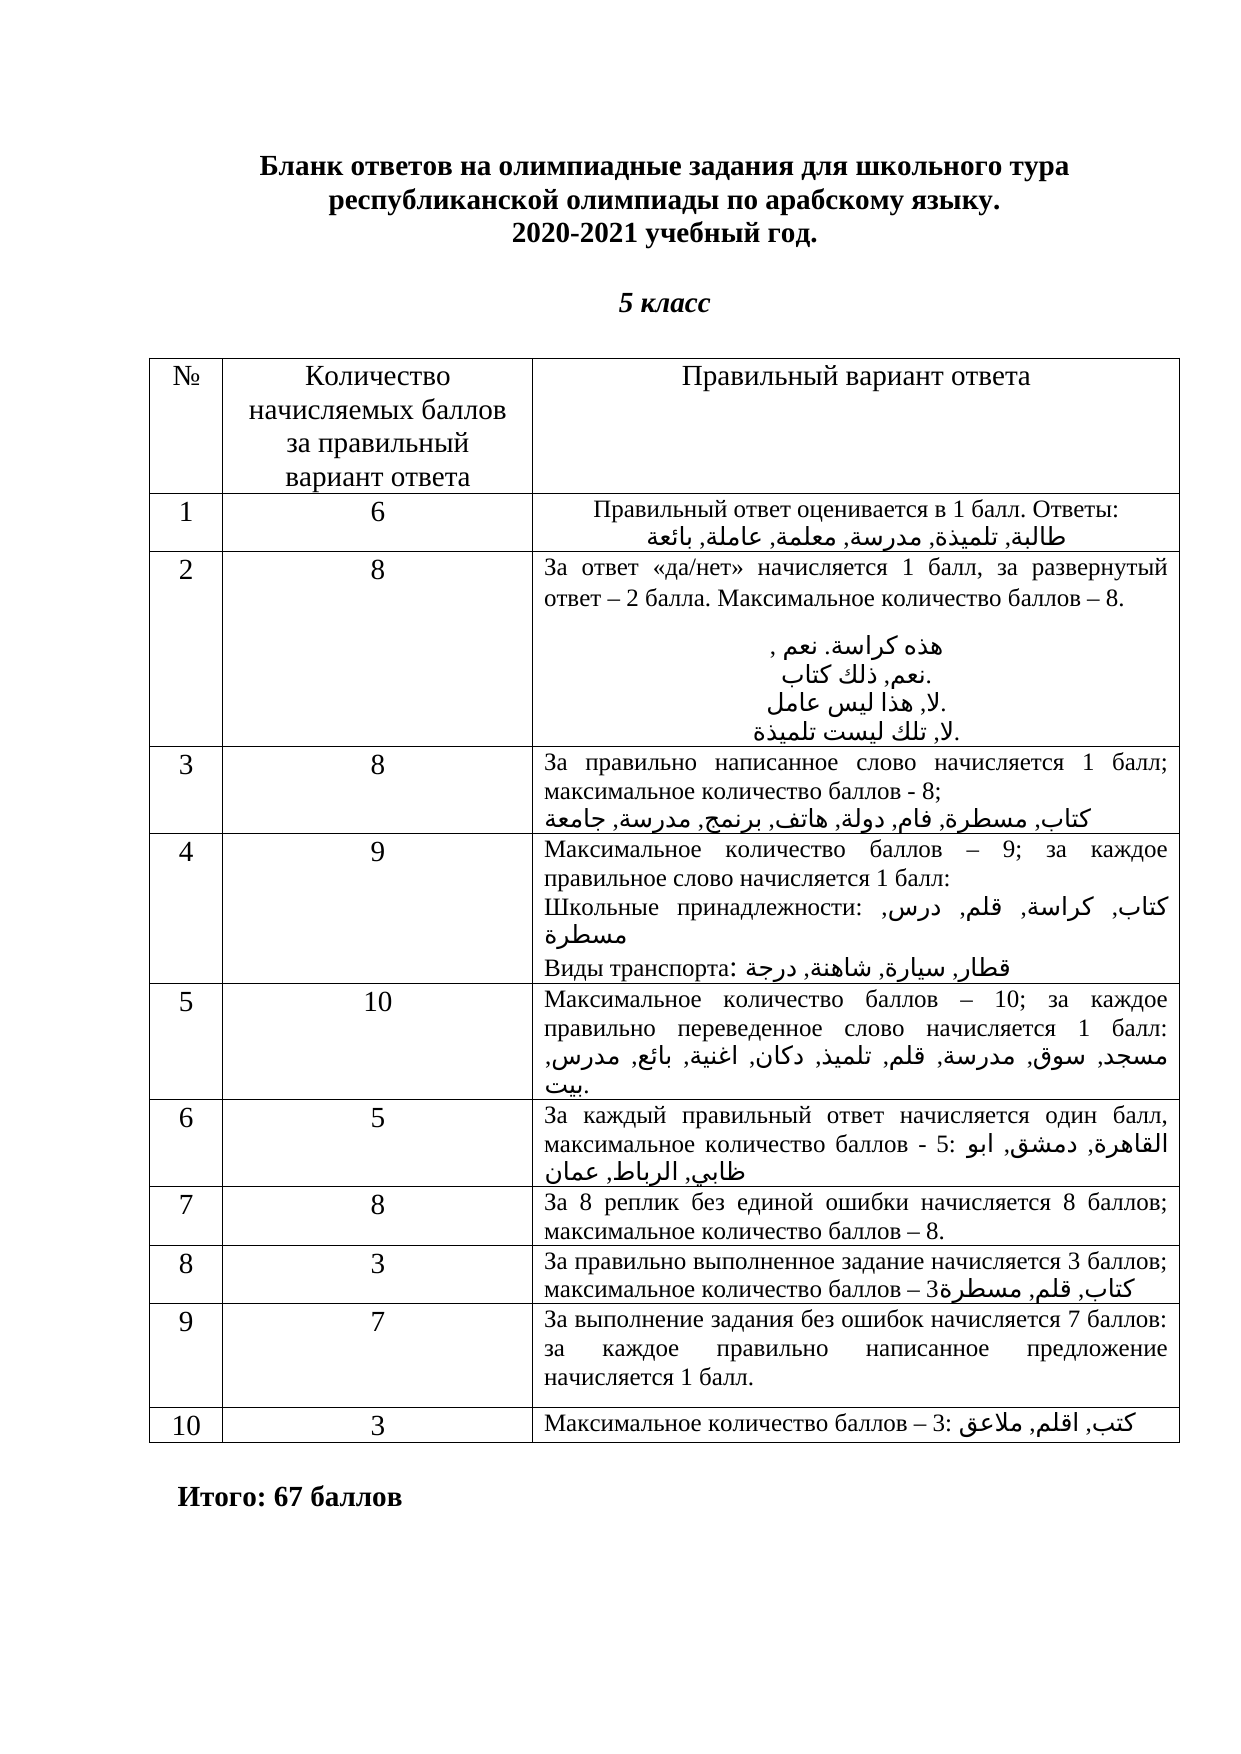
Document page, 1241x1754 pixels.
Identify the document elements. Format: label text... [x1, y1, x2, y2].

table_cell 1 [150, 494, 222, 551]
table_cell 3 [223, 1408, 532, 1442]
table_cell 5 [223, 1100, 532, 1186]
table_header Правильный вариант ответа [533, 359, 1179, 493]
table_cell 8 [150, 1246, 222, 1303]
table_cell 7 [150, 1187, 222, 1245]
table_cell 9 [150, 1304, 222, 1407]
text республиканской олимпиады по арабскому языку. [177, 182, 1152, 215]
text 2020-2021 учебный год. [177, 215, 1152, 249]
table_cell Максимальное количество баллов – 10; за каждое правильно переведенное слово начисляется 1 балл: مسجد, سوق, مدرسة, قلم, تلميذ, دكان, اغنية, بائع, مدرس, بيت. [533, 984, 1179, 1099]
table_cell За ответ «да/нет» начисляется 1 балл, за развернутый ответ – 2 балла. Максимальное количество баллов – 8. , هذه كراسة. نعم نعم, ذلك كتاب. لا, هذا ليس عامل. لا, تلك ليست تلميذة. [533, 552, 1179, 746]
table_cell 2 [150, 552, 222, 746]
table_cell 3 [223, 1246, 532, 1303]
table_cell 5 [150, 984, 222, 1099]
table_cell 6 [223, 494, 532, 551]
table_cell За правильно написанное слово начисляется 1 балл; максимальное количество баллов - 8; كتاب, مسطرة, فام, دولة, هاتف, برنمج, مدرسة, جامعة [533, 747, 1179, 833]
table_cell За правильно выполненное задание начисляется 3 баллов; максимальное количество баллов – 3كتاب, قلم, مسطرة [533, 1246, 1179, 1303]
table_cell Максимальное количество баллов – 3: كتب, اقلم, ملاعق [533, 1408, 1179, 1442]
table_cell 7 [223, 1304, 532, 1407]
table_cell 8 [223, 1187, 532, 1245]
table_cell Максимальное количество баллов – 9; за каждое правильное слово начисляется 1 балл: Школьные принадлежности: كتاب, كراسة, قلم, درس, مسطرة Виды транспорта: قطار, سيارة, شاهنة, درجة [533, 834, 1179, 983]
table_cell За каждый правильный ответ начисляется один балл, максимальное количество баллов - 5: القاهرة, دمشق, ابو ظابي, الرباط, عمان [533, 1100, 1179, 1186]
table_cell За выполнение задания без ошибок начисляется 7 баллов: за каждое правильно написанное предложение начисляется 1 балл. [533, 1304, 1179, 1407]
text Бланк ответов на олимпиадные задания для школьного тура [177, 148, 1152, 182]
text 5 класс [177, 285, 1152, 319]
table_cell 8 [223, 552, 532, 746]
table_cell 3 [150, 747, 222, 833]
table_header Количество начисляемых баллов за правильный вариант ответа [223, 359, 532, 493]
table_cell 10 [150, 1408, 222, 1442]
table_cell Правильный ответ оценивается в 1 балл. Ответы: طالبة, تلميذة, مدرسة, معلمة, عاملة, بائعة [533, 494, 1179, 551]
table_cell За 8 реплик без единой ошибки начисляется 8 баллов; максимальное количество баллов – 8. [533, 1187, 1179, 1245]
table_cell 10 [223, 984, 532, 1099]
table_cell 6 [150, 1100, 222, 1186]
table_cell 8 [223, 747, 532, 833]
table_header № [150, 359, 222, 493]
table_cell 9 [223, 834, 532, 983]
table_cell 4 [150, 834, 222, 983]
text Итого: 67 баллов [177, 1479, 1152, 1512]
